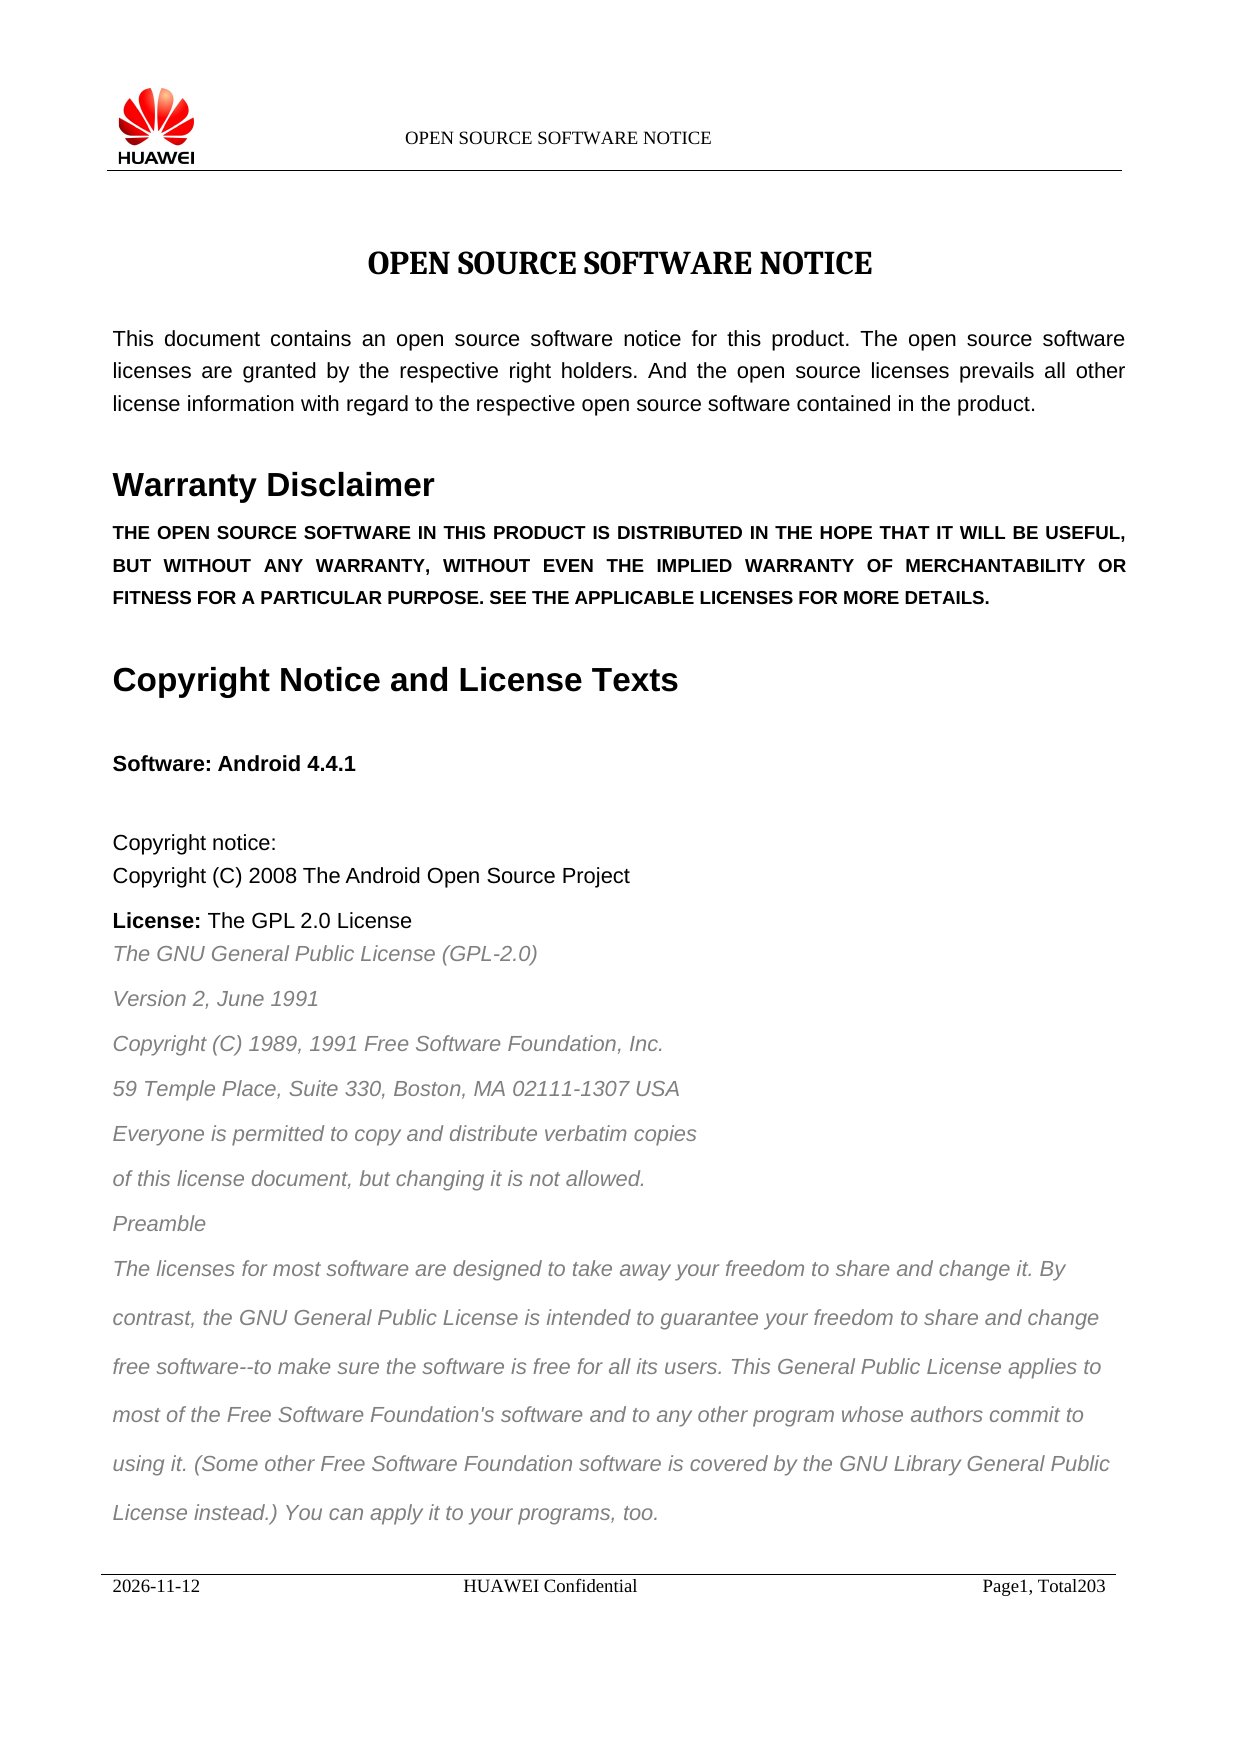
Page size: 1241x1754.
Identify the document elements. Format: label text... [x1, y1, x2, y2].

picture [118, 88, 194, 164]
text Copyright notice: [112, 827, 1128, 859]
text The GNU General Public License (GPL-2.0) [112, 937, 1128, 969]
text License: The GPL 2.0 License [112, 904, 1128, 937]
text Preamble [112, 1207, 1128, 1240]
text Version 2, June 1991 [112, 982, 1128, 1014]
text The open source software in this product is distributed in the hope that it will be useful, but WITHOUT ANY WARRANTY, without even the implied warranty of MERCHANTABILITY or FITNESS FOR A PARTICULAR PURPOSE. See the applicable licenses for more details. [112, 517, 1128, 614]
text Everyone is permitted to copy and distribute verbatim copies [112, 1117, 1128, 1150]
text This document contains an open source software notice for this product. The open source software licenses are granted by the respective right holders. And the open source licenses prevails all other license information with regard to the respective open source software contained in the product. [112, 322, 1128, 419]
text Warranty Disclaimer [112, 452, 1128, 517]
text The licenses for most software are designed to take away your freedom to share and change it. By contrast, the GNU General Public License is intended to guarantee your freedom to share and change free software--to make sure the software is free for all its users. This General Public License applies to most of the Free Software Foundation's software and to any other program whose authors commit to using it. (Some other Free Software Foundation software is covered by the GNU Library General Public License instead.) You can apply it to your programs, too. [112, 1252, 1128, 1529]
title OPEN SOURCE SOFTWARE NOTICE [112, 231, 1128, 296]
text Copyright (C) 1989, 1991 Free Software Foundation, Inc. [112, 1027, 1128, 1059]
text 59 Temple Place, Suite 330, Boston, MA 02111-1307 USA [112, 1072, 1128, 1104]
text Copyright Notice and License Texts [112, 647, 1128, 712]
text of this license document, but changing it is not allowed. [112, 1162, 1128, 1195]
text Software: Android 4.4.1 [112, 747, 1128, 780]
text Copyright (C) 2008 The Android Open Source Project [112, 859, 1128, 892]
